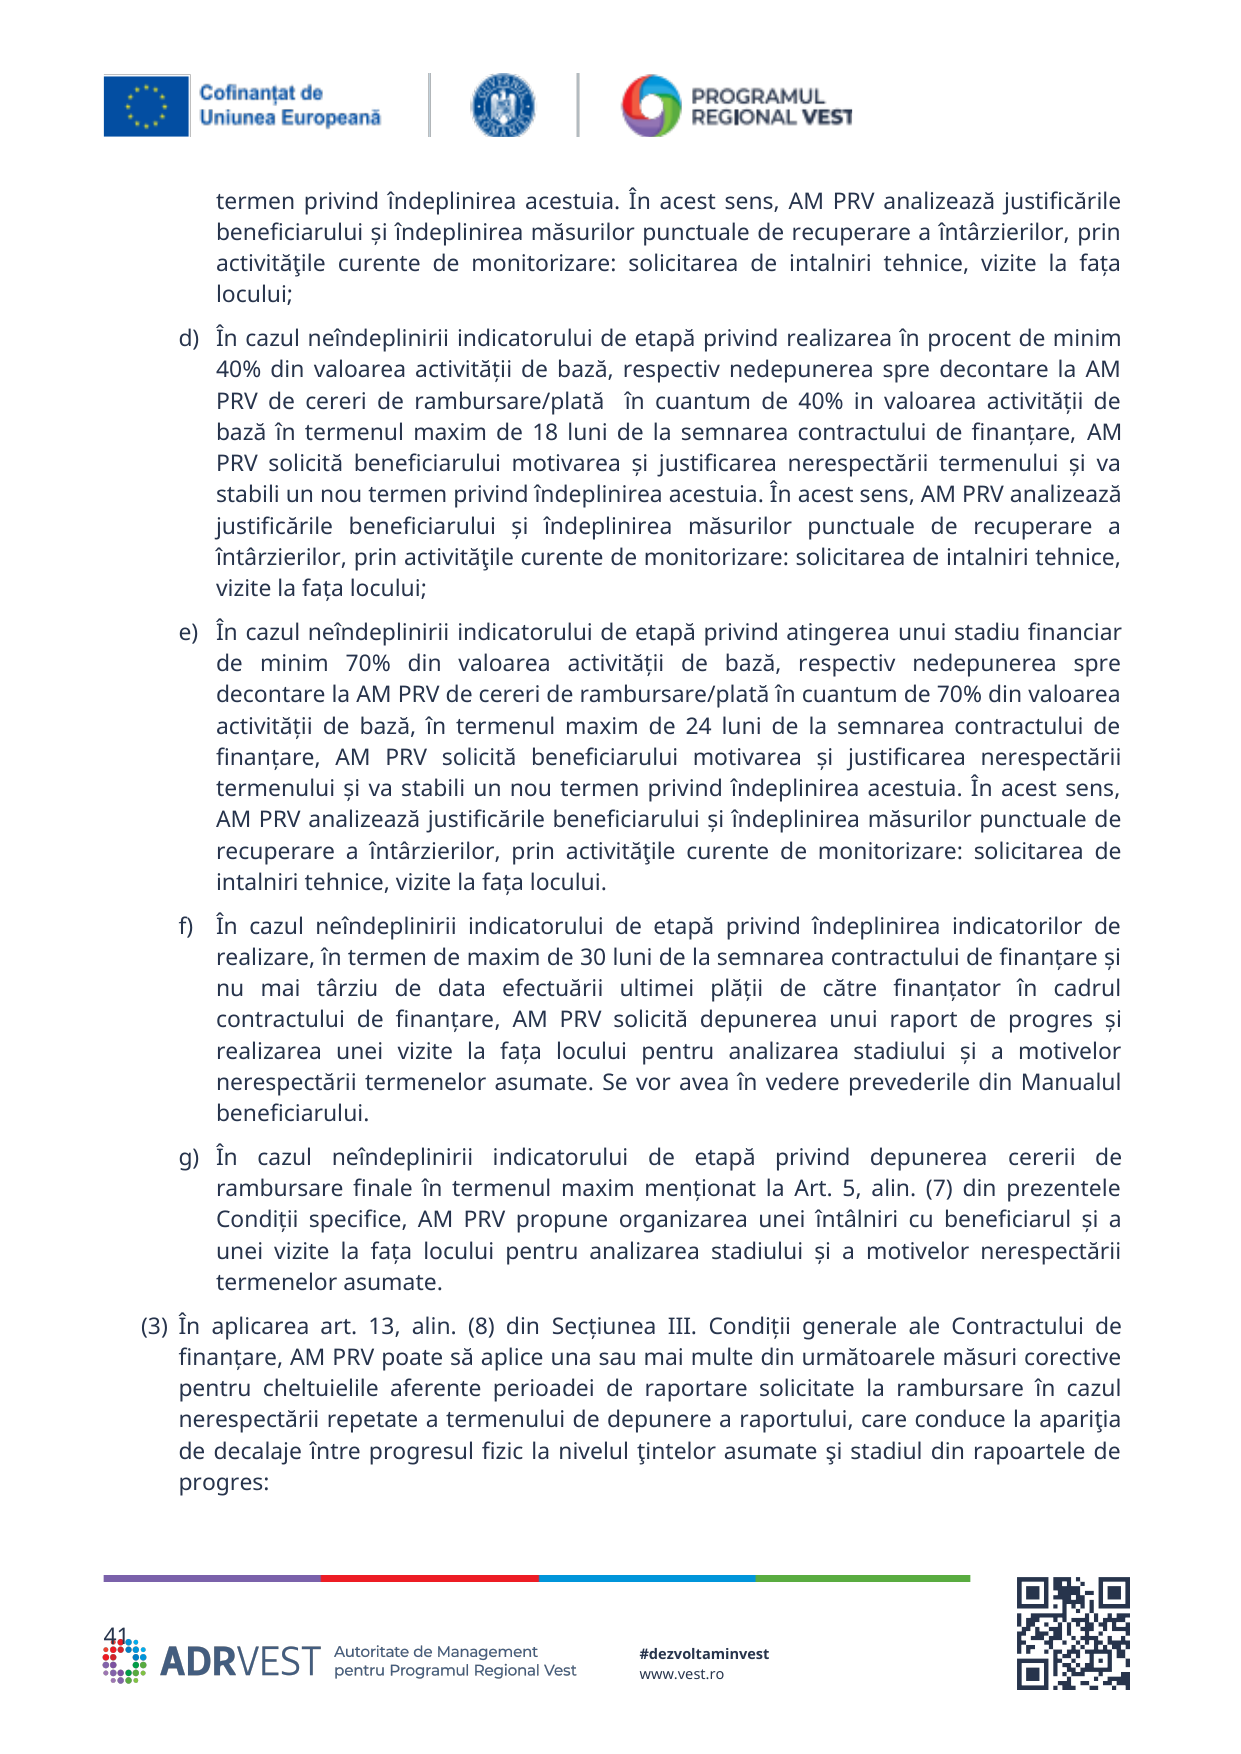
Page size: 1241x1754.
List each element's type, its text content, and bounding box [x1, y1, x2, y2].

picture [93, 1636, 582, 1687]
list În cazul neîndeplinirii indicatorului de etapă privind depunerea cererii de rambursare finale în termenul maxim menționat la Art. 5, alin. (7) din prezentele Condiții specifice, AM PRV propune organizarea unei întâlniri cu beneficiarul și a unei vizite la fața locului pentru analizarea stadiului și a motivelor nerespectării termenelor asumate. [178, 1141, 1122, 1297]
picture [1008, 1568, 1139, 1699]
list În aplicarea art. 13, alin. (8) din Secțiunea III. Condiții generale ale Contractului de finanțare, AM PRV poate să aplice una sau mai multe din următoarele măsuri corective pentru cheltuielile aferente perioadei de raportare solicitate la rambursare în cazul nerespectării repetate a termenului de depunere a raportului, care conduce la apariţia de decalaje între progresul fizic la nivelul ţintelor asumate şi stadiul din rapoartele de progres: [141, 1309, 1122, 1497]
list În cazul neîndeplinirii indicatorului de etapă privind atingerea unui stadiu financiar de minim 70% din valoarea activității de bază, respectiv nedepunerea spre decontare la AM PRV de cereri de rambursare/plată în cuantum de 70% din valoarea activității de bază, în termenul maxim de 24 luni de la semnarea contractului de finanțare, AM PRV solicită beneficiarului motivarea și justificarea nerespectării termenului și va stabili un nou termen privind îndeplinirea acestuia. În acest sens, AM PRV analizează justificările beneficiarului și îndeplinirea măsurilor punctuale de recuperare a întârzierilor, prin activităţile curente de monitorizare: solicitarea de intalniri tehnice, vizite la fața locului. [178, 616, 1122, 897]
list În cazul neîndeplinirii indicatorului de etapă privind realizarea în procent de minim 40% din valoarea activității de bază, respectiv nedepunerea spre decontare la AM PRV de cereri de rambursare/plată în cuantum de 40% in valoarea activității de bază în termenul maxim de 18 luni de la semnarea contractului de finanțare, AM PRV solicită beneficiarului motivarea și justificarea nerespectării termenului și va stabili un nou termen privind îndeplinirea acestuia. În acest sens, AM PRV analizează justificările beneficiarului și îndeplinirea măsurilor punctuale de recuperare a întârzierilor, prin activităţile curente de monitorizare: solicitarea de intalniri tehnice, vizite la fața locului; [178, 322, 1122, 603]
list În cazul neîndeplinirii indicatorului de etapă privind îndeplinirea indicatorilor de realizare, în termen de maxim de 30 luni de la semnarea contractului de finanțare și nu mai târziu de data efectuării ultimei plății de către finanțator în cadrul contractului de finanțare, AM PRV solicită depunerea unui raport de progres și realizarea unei vizite la fața locului pentru analizarea stadiului și a motivelor nerespectării termenelor asumate. Se vor avea în vedere prevederile din Manualul beneficiarului. [178, 909, 1122, 1128]
